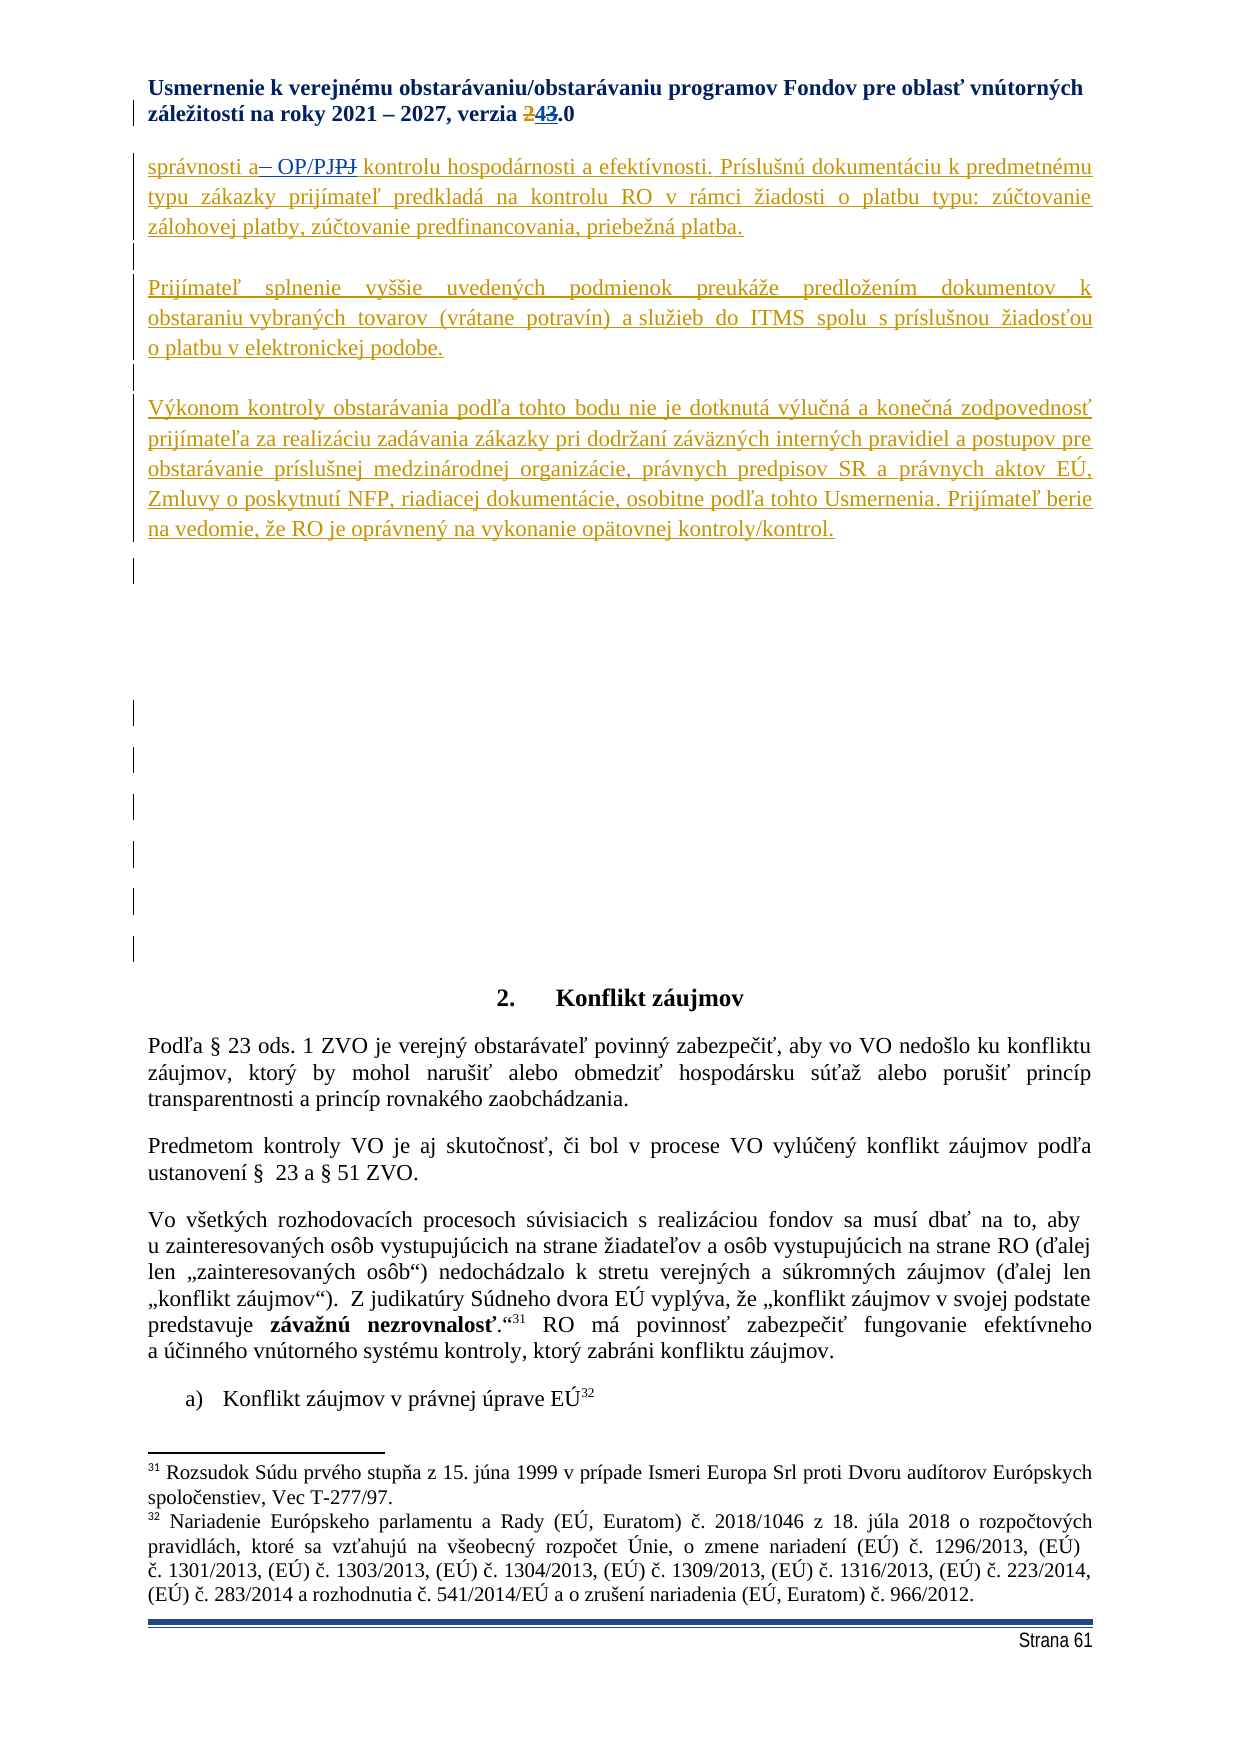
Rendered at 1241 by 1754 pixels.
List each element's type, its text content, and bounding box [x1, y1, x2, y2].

subtitle Konflikt záujmov [148, 983, 1093, 1011]
text Podľa § 23 ods. 1 ZVO je verejný obstarávateľ povinný zabezpečiť, aby vo VO nedošlo ku konfliktu záujmov, ktorý by mohol narušiť alebo obmedziť hospodársku súťaž alebo porušiť princíp transparentnosti a princíp rovnakého zaobchádzania. [148, 1032, 1093, 1111]
list Konflikt záujmov v právnej úprave EÚ [185, 1385, 1093, 1411]
text Vo všetkých rozhodovacích procesoch súvisiacich s realizáciou fondov sa musí dbať na to, aby u zainteresovaných osôb vystupujúcich na strane žiadateľov a osôb vystupujúcich na strane RO (ďalej len „zainteresovaných osôb“) nedochádzalo k stretu verejných a súkromných záujmov (ďalej len „konflikt záujmov“). Z judikatúry Súdneho dvora EÚ vyplýva, že „konflikt záujmov v svojej podstate predstavuje závažnú nezrovnalosť.“ RO má povinnosť zabezpečiť fungovanie efektívneho a účinného vnútorného systému kontroly, ktorý zabráni konfliktu záujmov. [148, 1206, 1093, 1364]
text Predmetom kontroly VO je aj skutočnosť, či bol v procese VO vylúčený konflikt záujmov podľa ustanovení § 23 a § 51 ZVO. [148, 1132, 1093, 1185]
